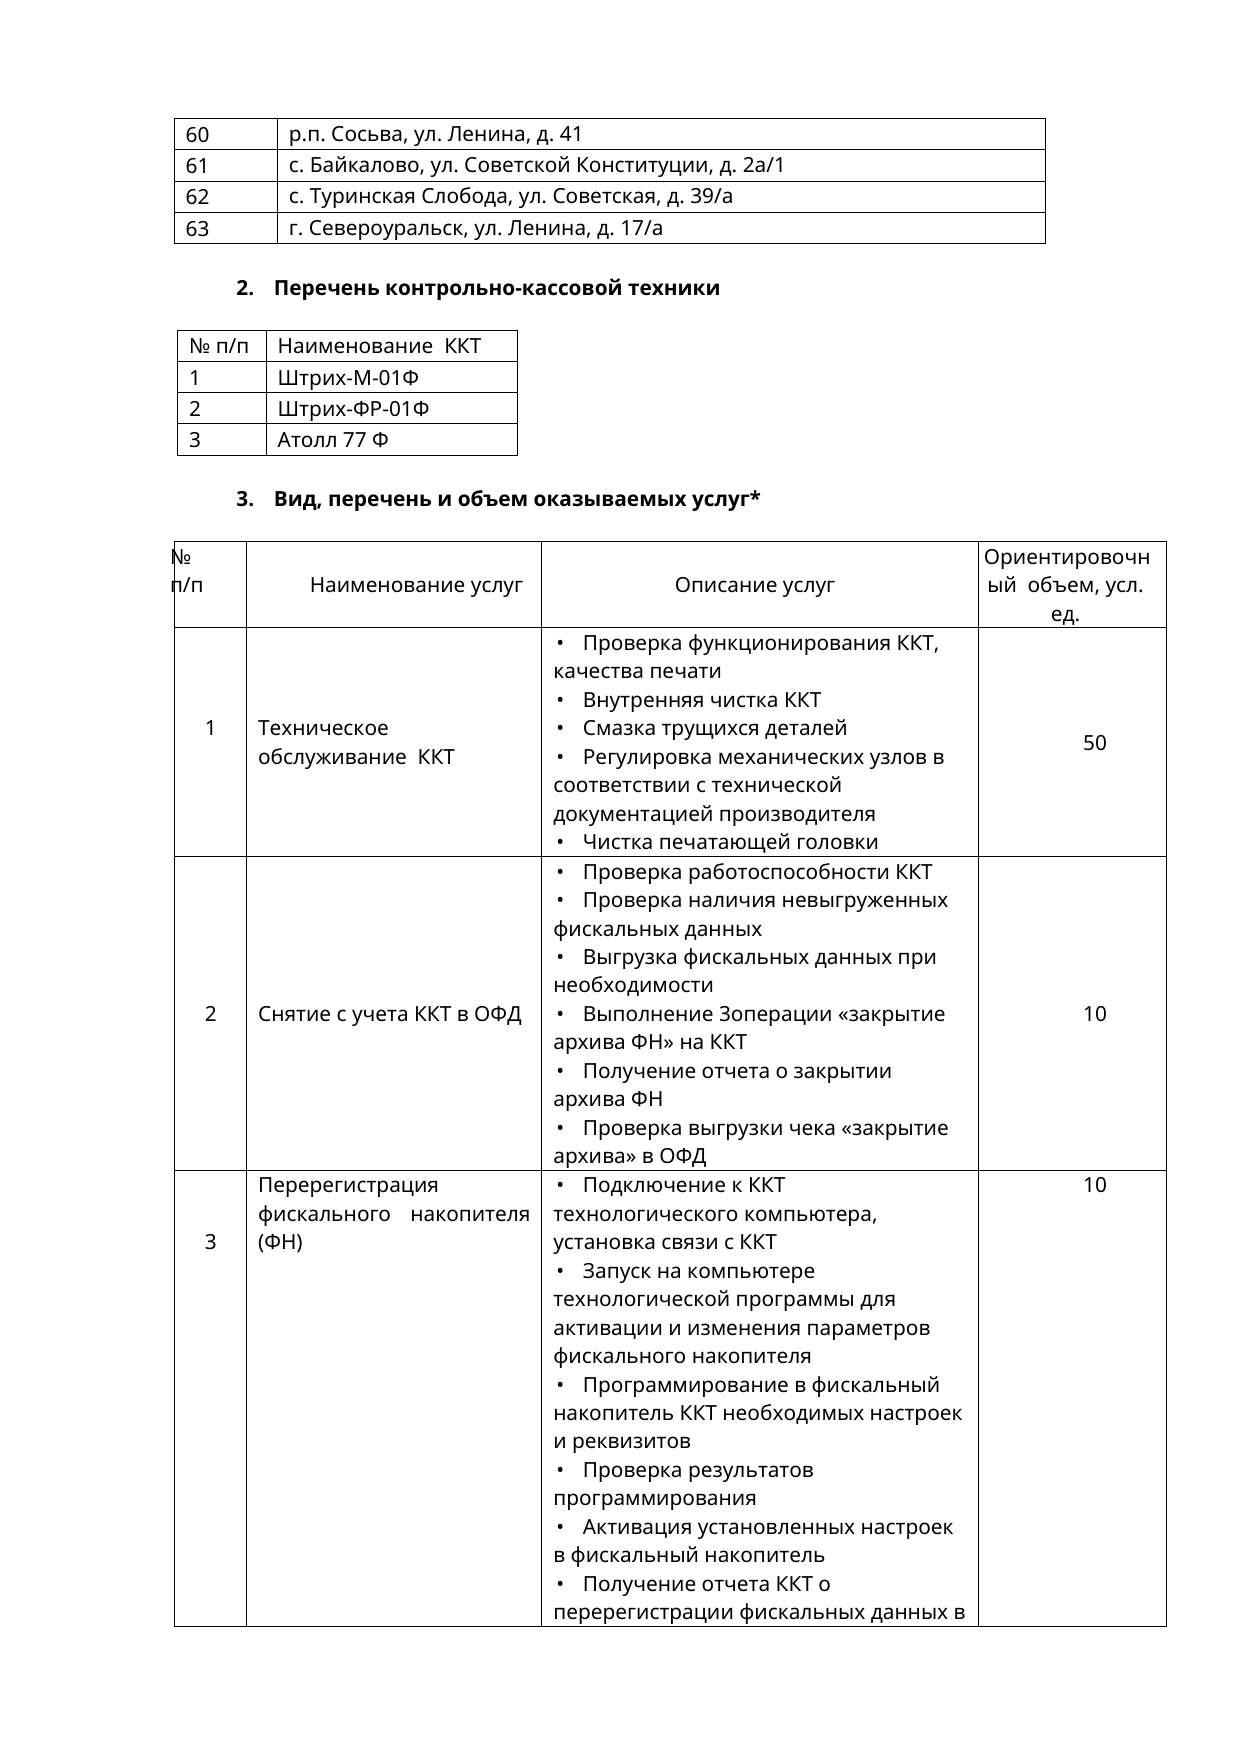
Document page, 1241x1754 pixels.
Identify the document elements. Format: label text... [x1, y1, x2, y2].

table_cell с. Байкалово, ул. Советской Конституции, д. 2а/1 [278, 150, 1045, 181]
table_cell 10 [979, 1171, 1166, 1626]
table_header № п/п [178, 331, 266, 361]
table_header Наименование услуг [247, 542, 541, 627]
table_cell с. Туринская Слобода, ул. Советская, д. 39/а [278, 182, 1045, 212]
table_cell Штрих-ФР-01Ф [267, 393, 517, 423]
table_cell 61 [175, 150, 277, 181]
table_cell Атолл 77 Ф [267, 424, 517, 454]
list Перечень контрольно-кассовой техники [236, 273, 1152, 301]
table_header Наименование ККТ [267, 331, 517, 361]
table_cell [542, 1171, 978, 1626]
table_cell 3 [178, 424, 266, 454]
table_cell р.п. Сосьва, ул. Ленина, д. 41 [278, 119, 1045, 149]
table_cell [247, 1171, 541, 1626]
table_cell Техническое обслуживание ККТ [247, 628, 541, 856]
table_cell 10 [979, 857, 1166, 1169]
list Вид, перечень и объем оказываемых услуг* [236, 484, 1152, 512]
table_cell 1 [178, 362, 266, 392]
table_header Описание услуг [542, 542, 978, 627]
table_cell • Проверка функционирования ККТ, качества печати • Внутренняя чистка ККТ • Смазка трущихся деталей • Регулировка механических узлов в соответствии с технической документацией производителя • Чистка печатающей головки [542, 628, 978, 856]
table_cell 2 [178, 393, 266, 423]
table_cell 62 [175, 182, 277, 212]
table_cell • Проверка работоспособности ККТ • Проверка наличия невыгруженных фискальных данных • Выгрузка фискальных данных при необходимости • Выполнение 3операции «закрытие архива ФН» на ККТ • Получение отчета о закрытии архива ФН • Проверка выгрузки чека «закрытие архива» в ОФД [542, 857, 978, 1169]
table_cell Снятие с учета ККТ в ОФД [247, 857, 541, 1169]
table_header Ориентировочный объем, усл. ед. [979, 542, 1166, 627]
table_cell 2 [175, 857, 246, 1169]
table_cell 60 [175, 119, 277, 149]
table_cell Штрих-М-01Ф [267, 362, 517, 392]
table_cell г. Североуральск, ул. Ленина, д. 17/а [278, 213, 1045, 243]
table_cell 3 [175, 1171, 246, 1626]
table_cell 63 [175, 213, 277, 243]
table_cell 1 [175, 628, 246, 856]
table_header № п/п [175, 542, 246, 627]
table_cell 50 [979, 628, 1166, 856]
